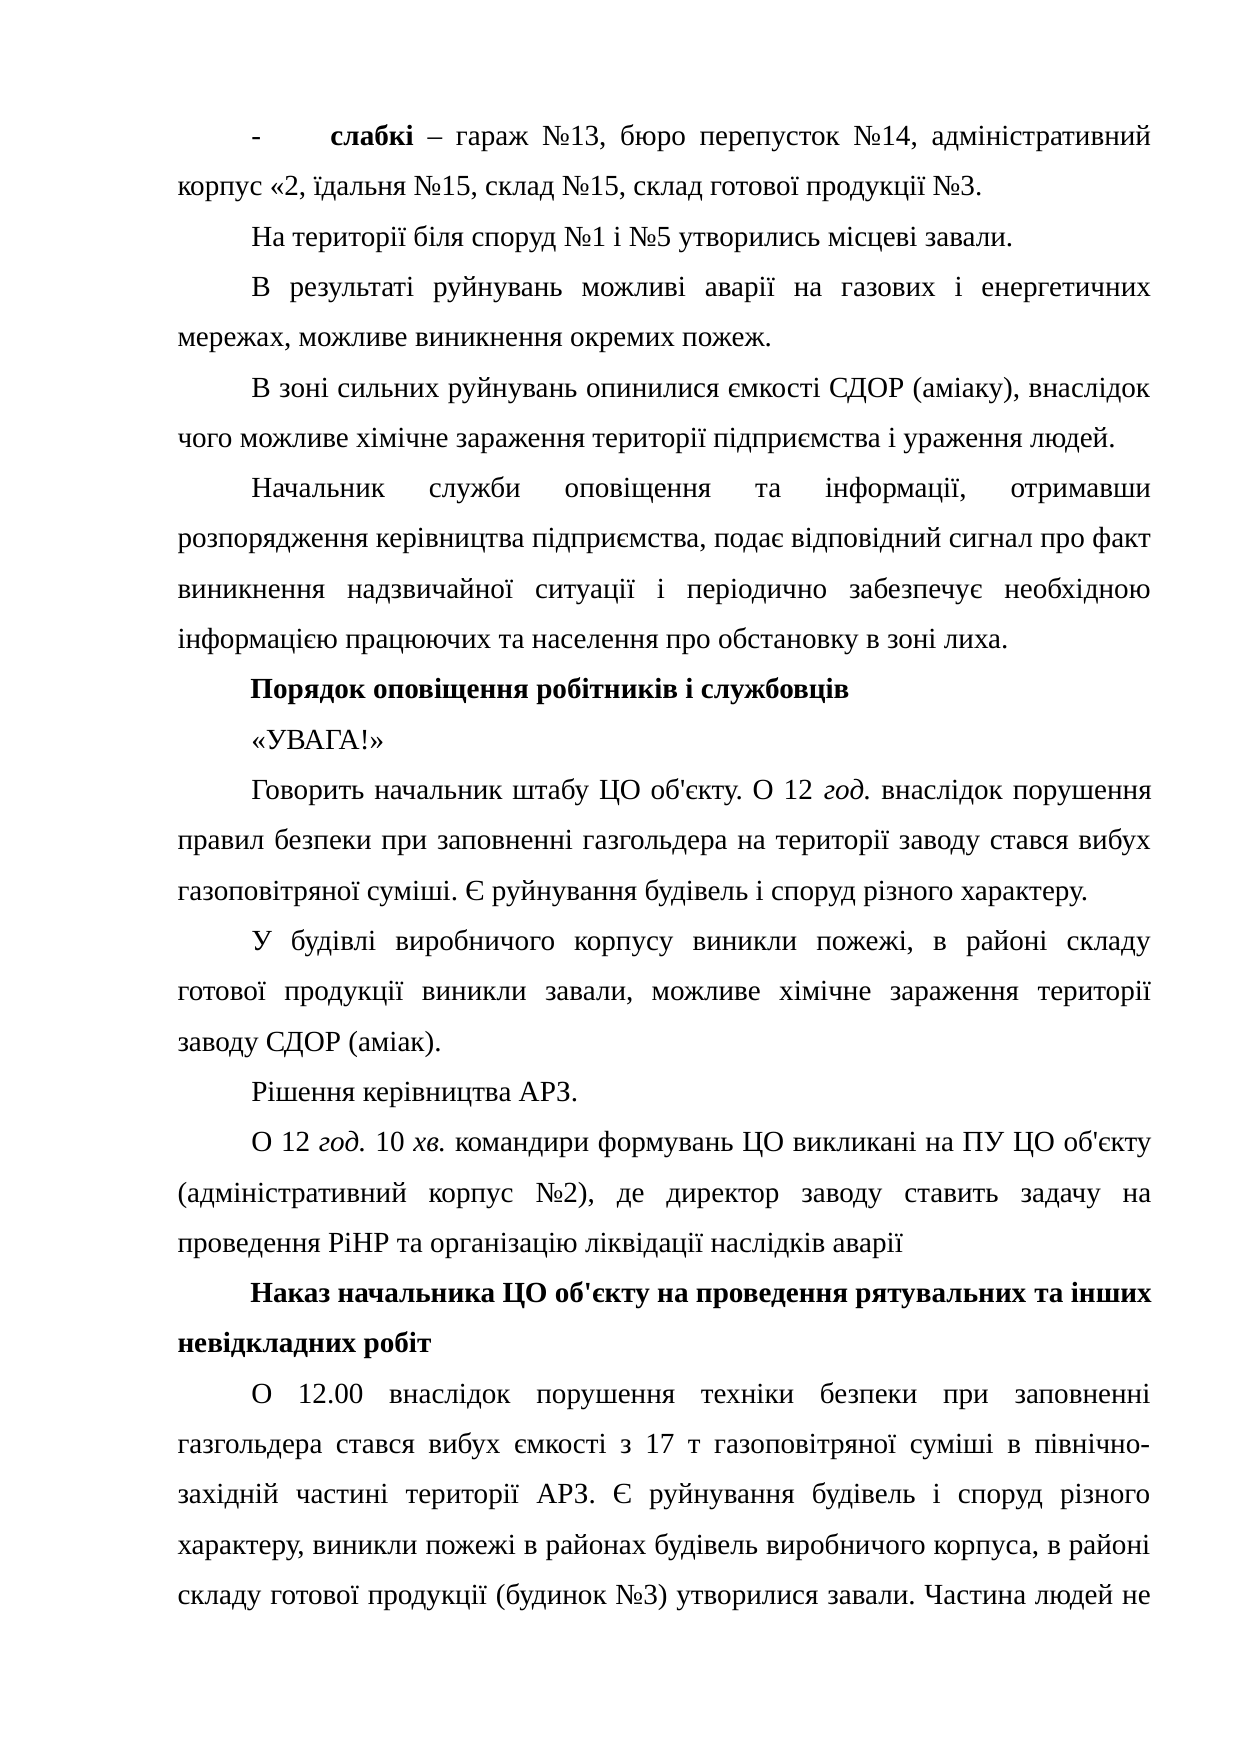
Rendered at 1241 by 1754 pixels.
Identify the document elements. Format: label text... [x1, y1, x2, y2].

text Говорить начальник штабу ЦО об'єкту. О 12 год. внаслідок порушення правил безпеки при заповненні газгольдера на території заводу стався вибух газоповітряної суміші. Є руйнування будівель і споруд різного характеру. [177, 772, 1152, 906]
subtitle Порядок оповіщення робітників і службовців [177, 672, 1152, 705]
text На території біля споруд №1 і №5 утворились місцеві завали. [177, 219, 1152, 252]
text В зоні сильних руйнувань опинилися ємкості СДОР (аміаку), внаслідок чого можливе хімічне зараження території підприємства і ураження людей. [177, 370, 1152, 453]
text Рішення керівництва АРЗ. [177, 1074, 1152, 1108]
subtitle Наказ начальника ЦО об'єкту на проведення рятувальних та інших невідкладних робіт [177, 1275, 1152, 1359]
text «УВАГА!» [177, 722, 1152, 755]
text Начальник служби оповіщення та інформації, отримавши розпорядження керівництва підприємства, подає відповідний сигнал про факт виникнення надзвичайної ситуації і періодично забезпечує необхідною інформацією працюючих та населення про обстановку в зоні лиха. [177, 470, 1152, 655]
text О 12 год. 10 хв. командири формувань ЦО викликані на ПУ ЦО об'єкту (адміністративний корпус №2), де директор заводу ставить задачу на проведення РіНР та організацію ліквідації наслідків аварії [177, 1124, 1152, 1258]
text В результаті руйнувань можливі аварії на газових і енергетичних мережах, можливе виникнення окремих пожеж. [177, 269, 1152, 353]
text У будівлі виробничого корпусу виникли пожежі, в районі складу готової продукції виникли завали, можливе хімічне зараження території заводу СДОР (аміак). [177, 923, 1152, 1057]
list слабкі – гараж №13, бюро перепусток №14, адміністративний корпус «2, їдальня №15, склад №15, склад готової продукції №3. [177, 118, 1152, 202]
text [177, 1376, 1152, 1611]
